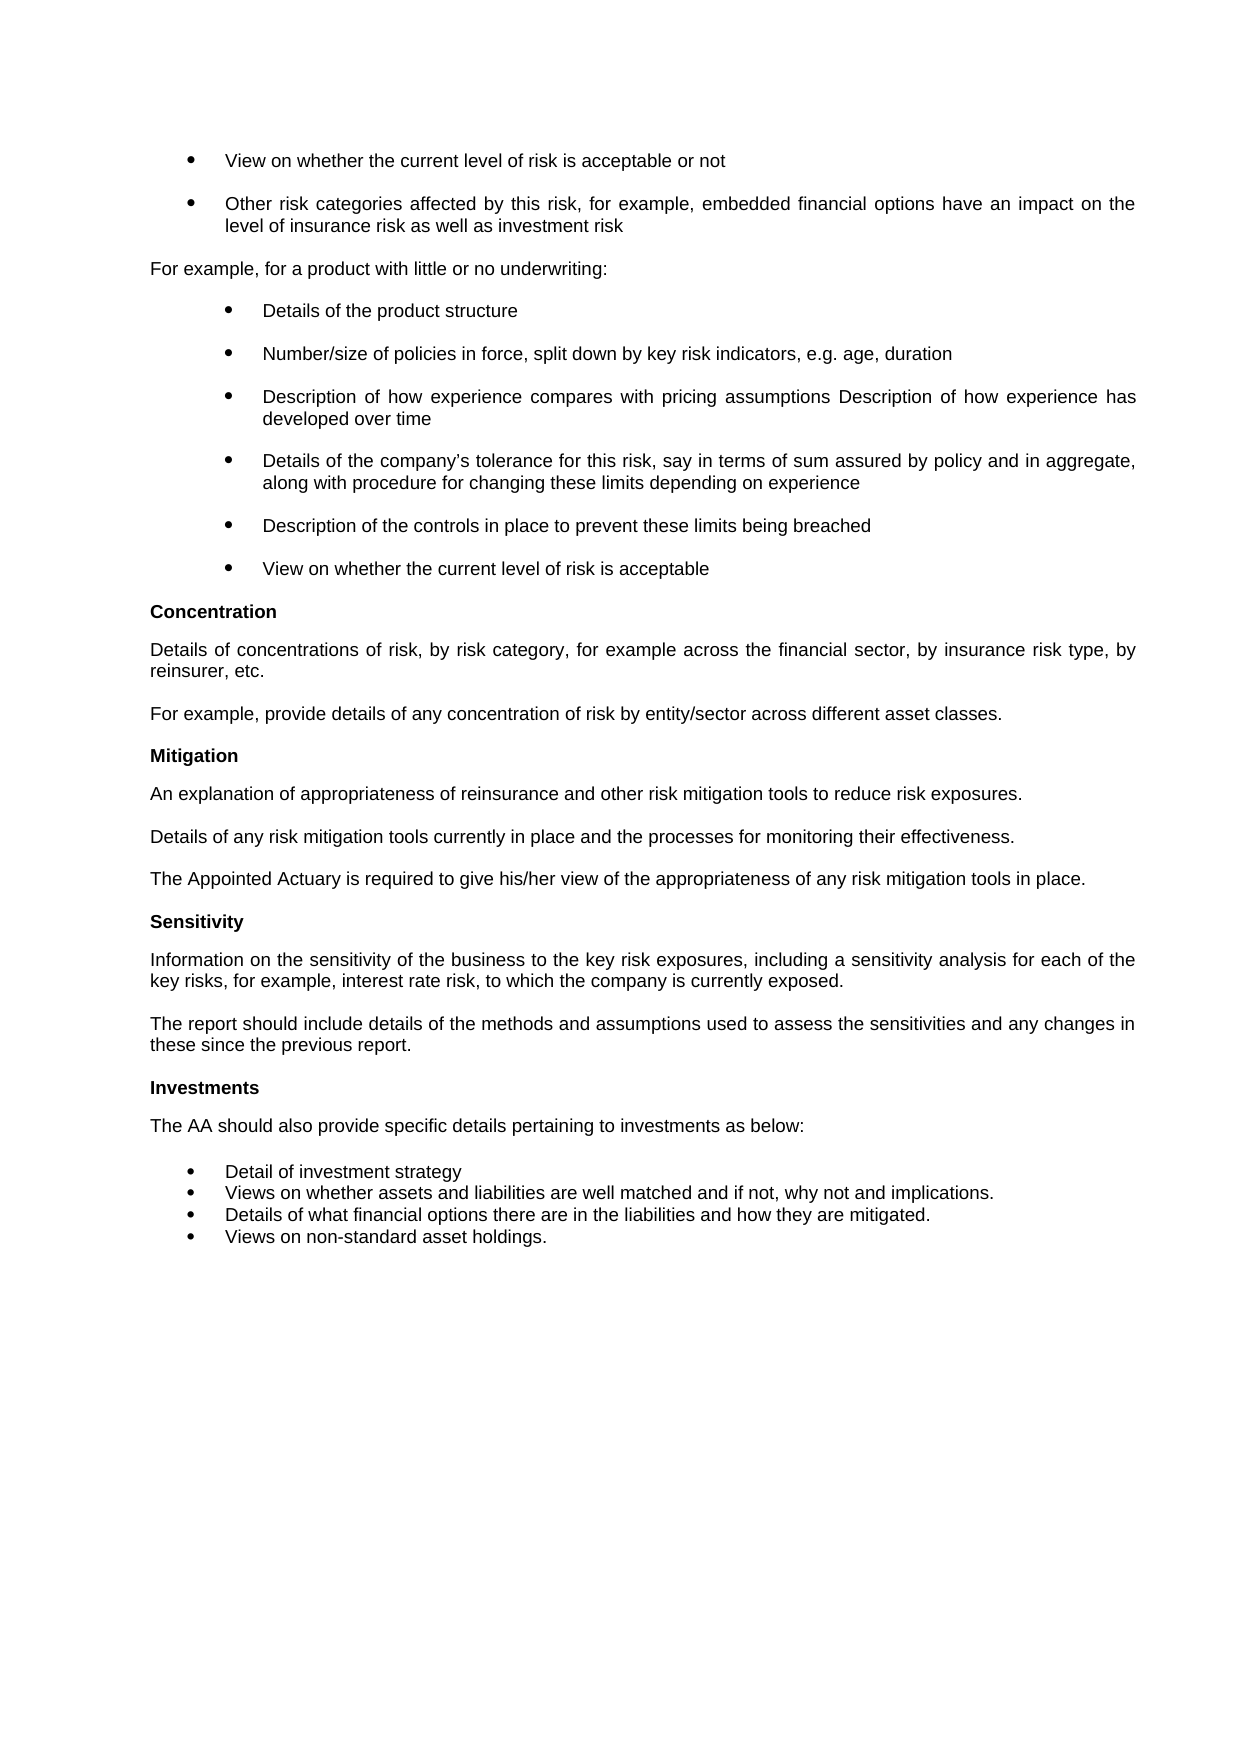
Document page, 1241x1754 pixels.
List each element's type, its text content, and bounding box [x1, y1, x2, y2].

text Information on the sensitivity of the business to the key risk exposures, including a sensitivity analysis for each of the key risks, for example, interest rate risk, to which the company is currently exposed. [150, 949, 1137, 992]
list View on whether the current level of risk is acceptable or not [187, 150, 1137, 172]
list Detail of investment strategy [187, 1160, 1137, 1182]
text Mitigation [150, 745, 1137, 767]
text An explanation of appropriateness of reinsurance and other risk mitigation tools to reduce risk exposures. [150, 783, 1137, 805]
text The Appointed Actuary is required to give his/her view of the appropriateness of any risk mitigation tools in place. [150, 868, 1137, 889]
text Details of any risk mitigation tools currently in place and the processes for monitoring their effectiveness. [150, 826, 1137, 847]
text The AA should also provide specific details pertaining to investments as below: [150, 1115, 1137, 1136]
text Concentration [150, 600, 1137, 622]
text Details of concentrations of risk, by risk category, for example across the financial sector, by insurance risk type, by reinsurer, etc. [150, 639, 1137, 682]
text Sensitivity [150, 910, 1137, 932]
list Number/size of policies in force, split down by key risk indicators, e.g. age, duration [225, 343, 1137, 365]
list Other risk categories affected by this risk, for example, embedded financial options have an impact on the level of insurance risk as well as investment risk [187, 193, 1137, 237]
list Description of the controls in place to prevent these limits being breached [225, 514, 1137, 537]
text The report should include details of the methods and assumptions used to assess the sensitivities and any changes in these since the previous report. [150, 1013, 1137, 1056]
list Views on non-standard asset holdings. [187, 1225, 1137, 1247]
text Investments [150, 1077, 1137, 1098]
list Views on whether assets and liabilities are well matched and if not, why not and implications. [187, 1182, 1137, 1204]
list Description of how experience compares with pricing assumptions Description of how experience has developed over time [225, 386, 1137, 429]
list Details of the product structure [225, 300, 1137, 322]
text For example, provide details of any concentration of risk by entity/sector across different asset classes. [150, 703, 1137, 724]
list View on whether the current level of risk is acceptable [225, 557, 1137, 579]
list Details of the company’s tolerance for this risk, say in terms of sum assured by policy and in aggregate, along with procedure for changing these limits depending on experience [225, 450, 1137, 494]
list Details of what financial options there are in the liabilities and how they are mitigated. [187, 1204, 1137, 1225]
text For example, for a product with little or no underwriting: [150, 257, 1137, 279]
